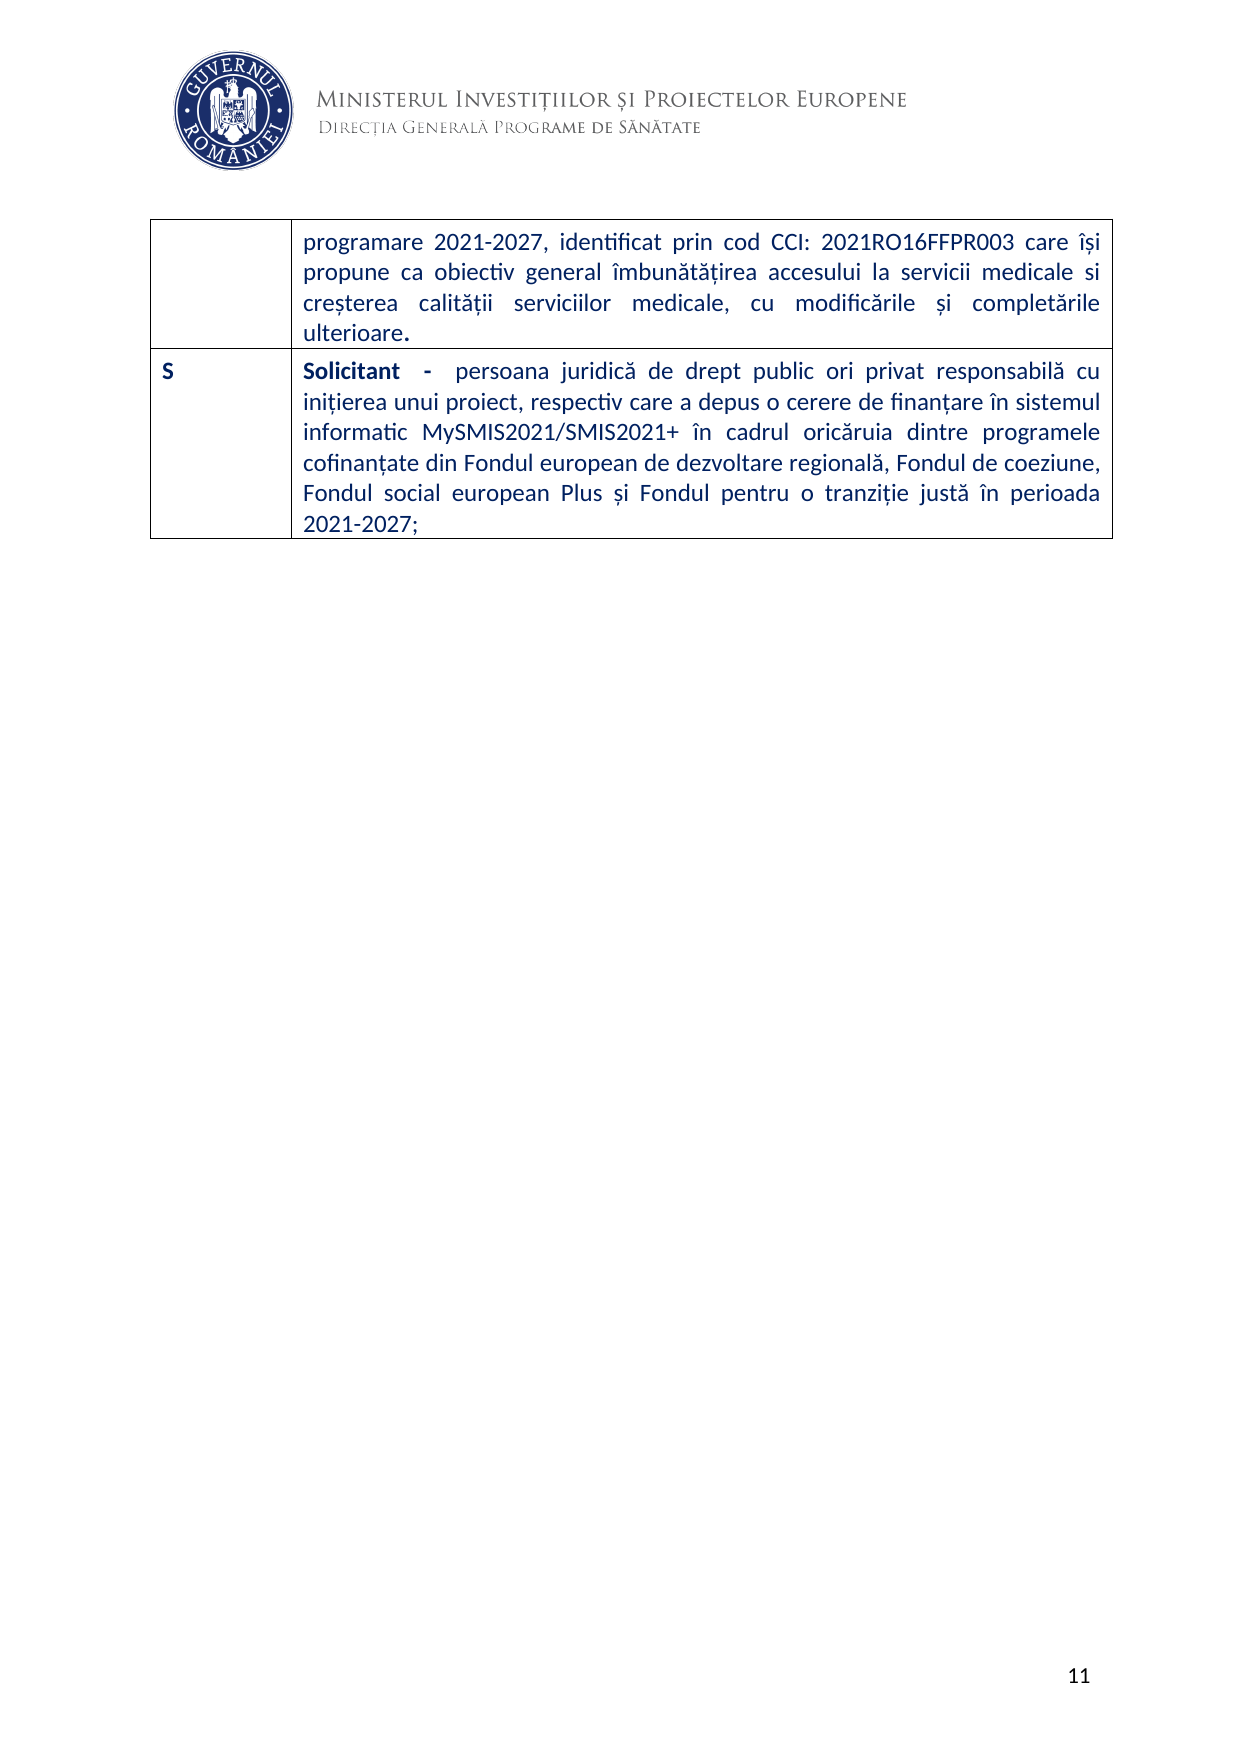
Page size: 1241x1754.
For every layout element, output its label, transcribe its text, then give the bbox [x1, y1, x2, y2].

table_cell S [151, 349, 291, 538]
picture [150, 29, 928, 191]
table_cell P [151, 220, 291, 348]
table_cell Solicitant - persoana juridică de drept public ori privat responsabilă cu inițierea unui proiect, respectiv care a depus o cerere de finanțare în sistemul informatic MySMIS2021/SMIS2021+ în cadrul oricăruia dintre programele cofinanțate din Fondul european de dezvoltare regională, Fondul de coeziune, Fondul social european Plus și Fondul pentru o tranziție justă în perioada 2021-2027; [292, 349, 1112, 538]
